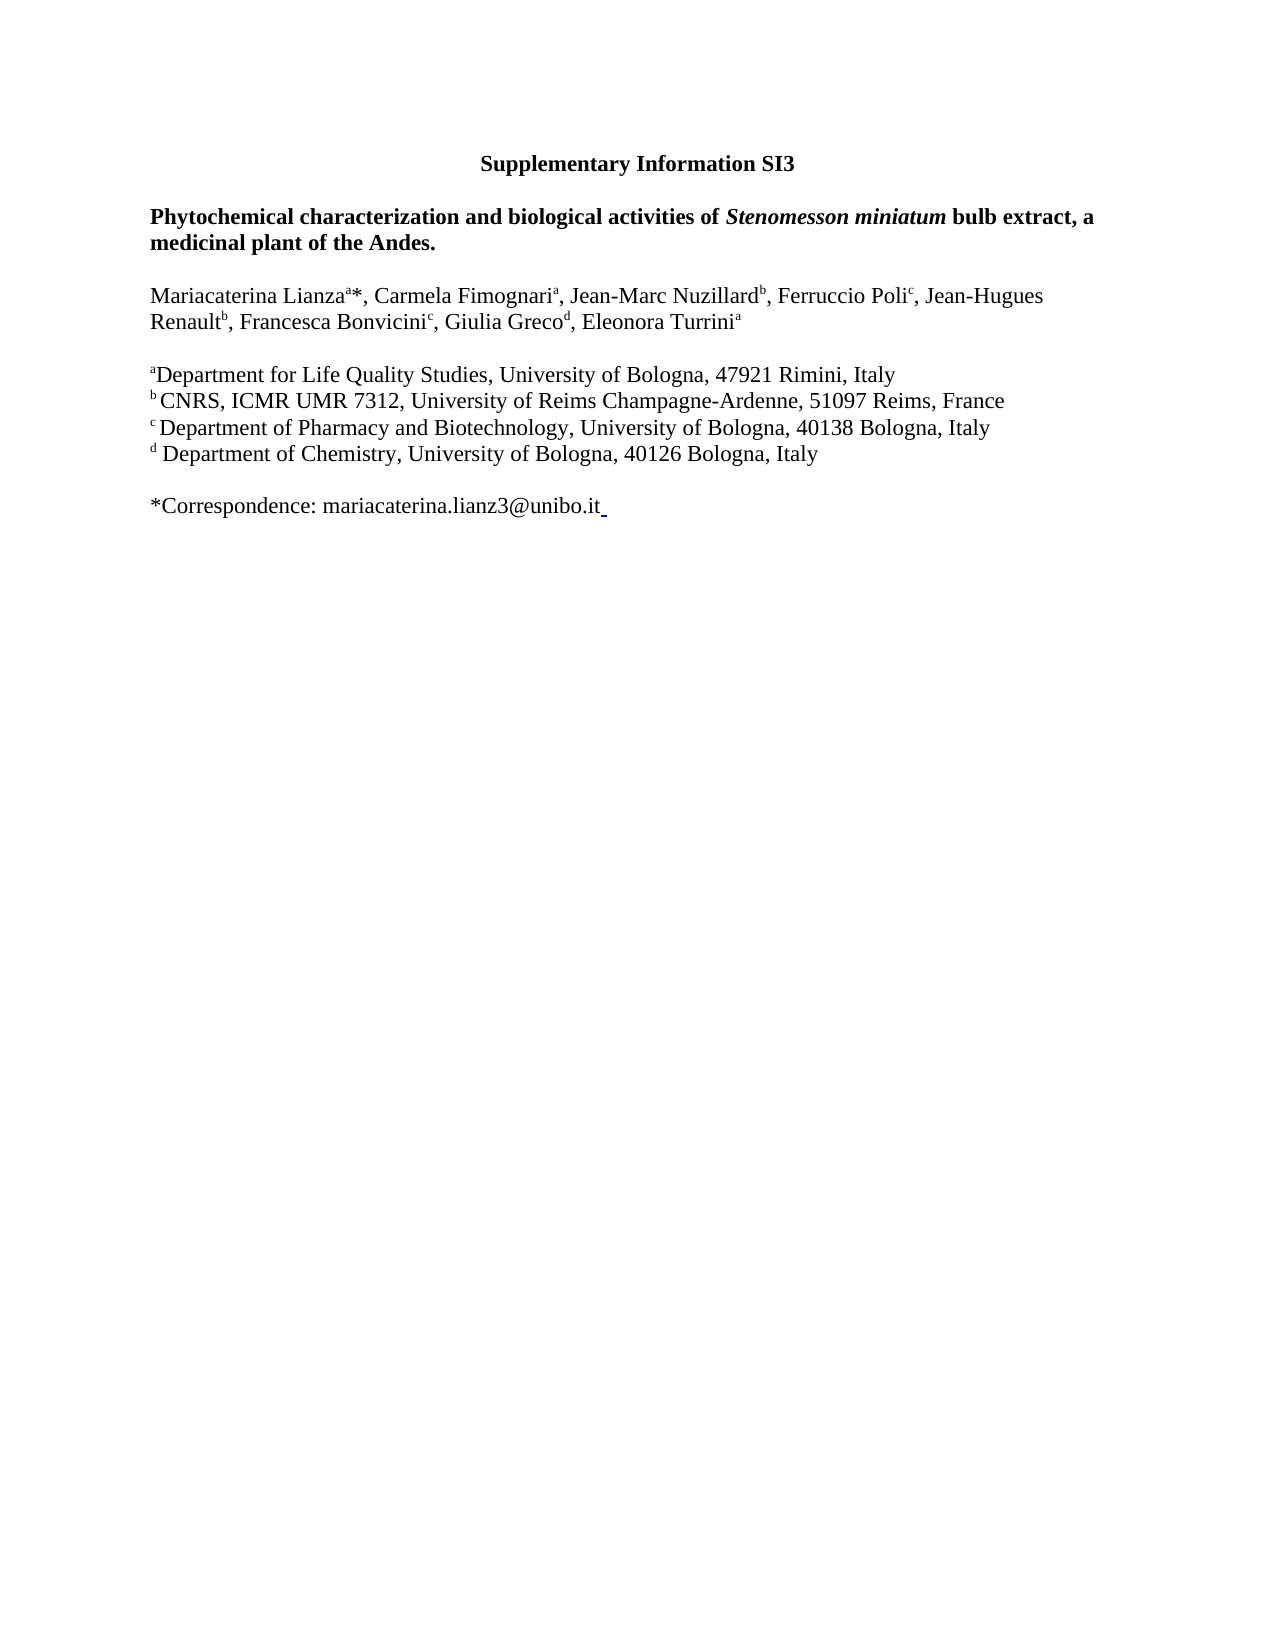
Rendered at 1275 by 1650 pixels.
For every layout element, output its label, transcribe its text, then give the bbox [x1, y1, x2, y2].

text *Correspondence: mariacaterina.lianz3@unibo.it [150, 493, 1125, 519]
text aDepartment for Life Quality Studies, University of Bologna, 47921 Rimini, Italy [150, 361, 1125, 387]
text b CNRS, ICMR UMR 7312, University of Reims Champagne-Ardenne, 51097 Reims, France [150, 387, 1125, 413]
text Supplementary Information SI3 [150, 150, 1125, 176]
text c Department of Pharmacy and Biotechnology, University of Bologna, 40138 Bologna, Italy [150, 413, 1125, 440]
text d Department of Chemistry, University of Bologna, 40126 Bologna, Italy [150, 440, 1125, 466]
text Phytochemical characterization and biological activities of Stenomesson miniatum bulb extract, a medicinal plant of the Andes. [150, 203, 1125, 255]
text Mariacaterina Lianzaa*, Carmela Fimognaria, Jean-Marc Nuzillardb, Ferruccio Polic, Jean-Hugues Renaultb, Francesca Bonvicinic, Giulia Grecod, Eleonora Turrinia [150, 282, 1125, 334]
